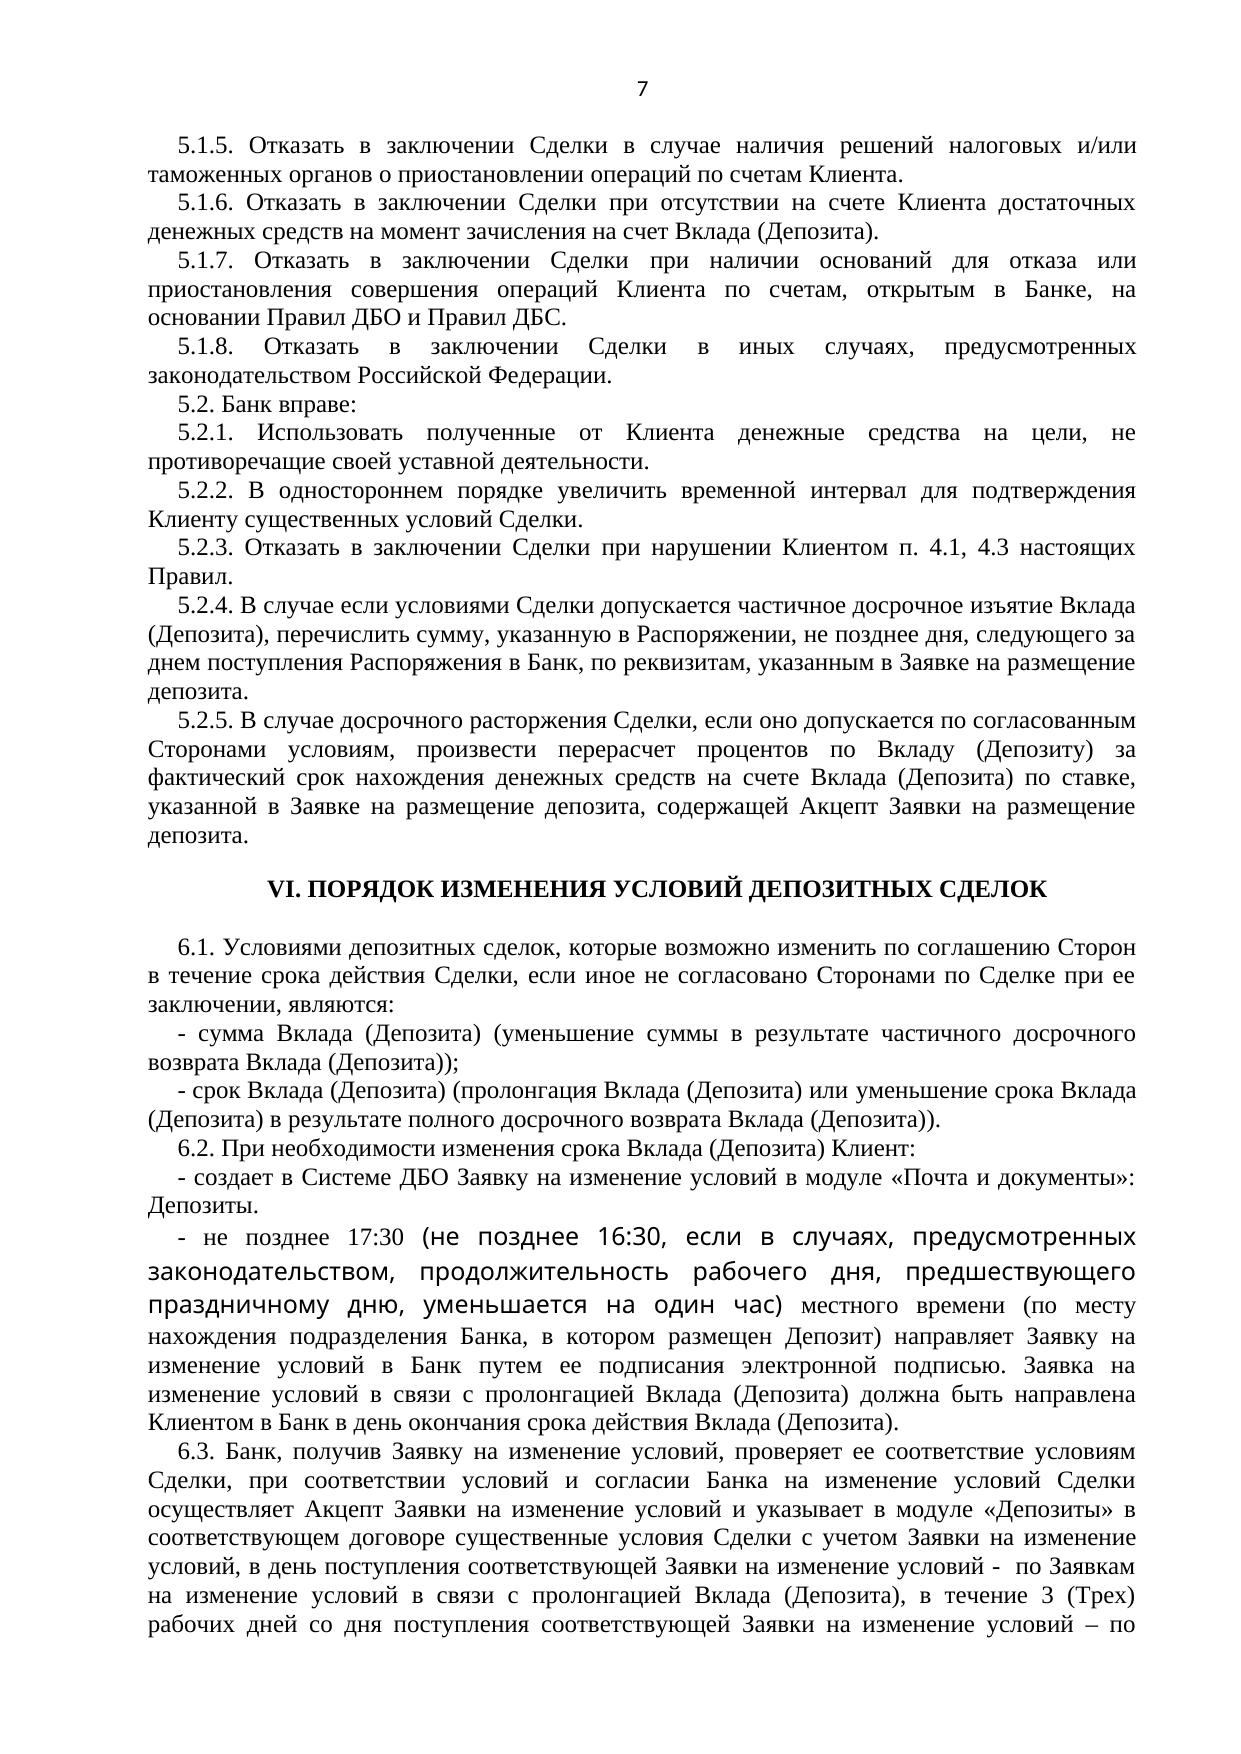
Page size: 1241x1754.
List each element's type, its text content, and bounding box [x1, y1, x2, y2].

list - сумма Вклада (Депозита) (уменьшение суммы в результате частичного досрочного возврата Вклада (Депозита)); [148, 1018, 1137, 1075]
text - не позднее 17:30 (не позднее 16:30, если в случаях, предусмотренных законодательством, продолжительность рабочего дня, предшествующего праздничному дню, уменьшается на один час) местного времени (по месту нахождения подразделения Банка, в котором размещен Депозит) направляет Заявку на изменение условий в Банк путем ее подписания электронной подписью. Заявка на изменение условий в связи с пролонгацией Вклада (Депозита) должна быть направлена Клиентом в Банк в день окончания срока действия Вклада (Депозита). [148, 1219, 1137, 1436]
text 5.2.2. В одностороннем порядке увеличить временной интервал для подтверждения Клиенту существенных условий Сделки. [148, 475, 1137, 532]
list 5.1.7. Отказать в заключении Сделки при наличии оснований для отказа или приостановления совершения операций Клиента по счетам, открытым в Банке, на основании Правил ДБО и Правил ДБС. [148, 245, 1137, 331]
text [148, 1436, 1137, 1637]
text 5.2.1. Использовать полученные от Клиента денежные средства на цели, не противоречащие своей уставной деятельности. [148, 417, 1137, 475]
text 5.2.4. В случае если условиями Сделки допускается частичное досрочное изъятие Вклада (Депозита), перечислить сумму, указанную в Распоряжении, не позднее дня, следующего за днем поступления Распоряжения в Банк, по реквизитам, указанным в Заявке на размещение депозита. [148, 590, 1137, 705]
text 5.2.5. В случае досрочного расторжения Сделки, если оно допускается по согласованным Сторонами условиям, произвести перерасчет процентов по Вкладу (Депозиту) за фактический срок нахождения денежных средств на счете Вклада (Депозита) по ставке, указанной в Заявке на размещение депозита, содержащей Акцепт Заявки на размещение депозита. [148, 705, 1137, 849]
list 5.1.5. Отказать в заключении Сделки в случае наличия решений налоговых и/или таможенных органов о приостановлении операций по счетам Клиента. [148, 130, 1137, 187]
subtitle VI. ПОРЯДОК ИЗМЕНЕНИЯ УСЛОВИЙ ДЕПОЗИТНЫХ СДЕЛОК [177, 874, 1137, 902]
list 5.2.3. Отказать в заключении Сделки при нарушении Клиентом п. 4.1, 4.3 настоящих Правил. [148, 532, 1137, 590]
list 5.1.8. Отказать в заключении Сделки в иных случаях, предусмотренных законодательством Российской Федерации. [148, 331, 1137, 389]
text - срок Вклада (Депозита) (пролонгация Вклада (Депозита) или уменьшение срока Вклада (Депозита) в результате полного досрочного возврата Вклада (Депозита)). [148, 1075, 1137, 1133]
list 5.2. Банк вправе: [148, 389, 1137, 417]
list 5.1.6. Отказать в заключении Сделки при отсутствии на счете Клиента достаточных денежных средств на момент зачисления на счет Вклада (Депозита). [148, 187, 1137, 245]
text 6.2. При необходимости изменения срока Вклада (Депозита) Клиент: [148, 1133, 1137, 1162]
text - создает в Системе ДБО Заявку на изменение условий в модуле «Почта и документы»: Депозиты. [148, 1162, 1137, 1219]
text 6.1. Условиями депозитных сделок, которые возможно изменить по соглашению Сторон в течение срока действия Сделки, если иное не согласовано Сторонами по Сделке при ее заключении, являются: [148, 932, 1137, 1018]
